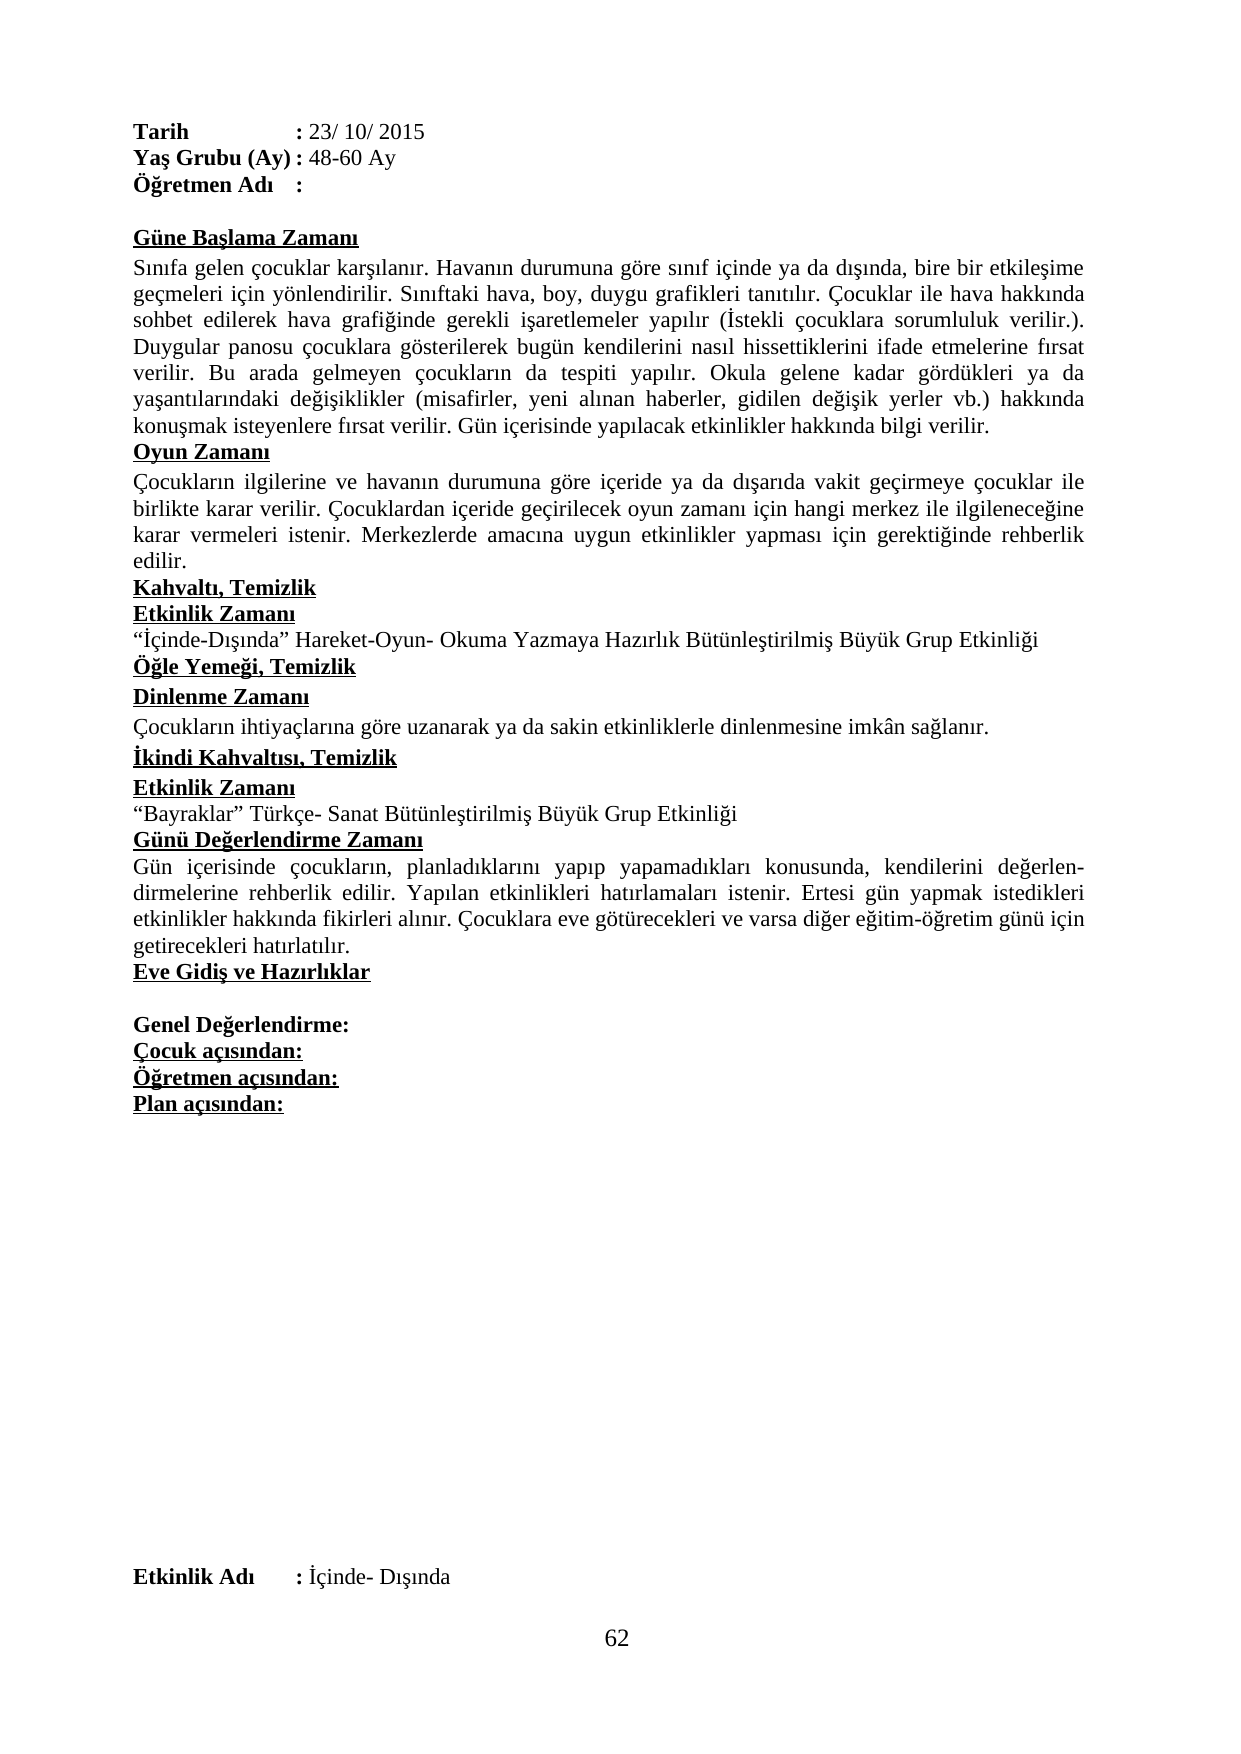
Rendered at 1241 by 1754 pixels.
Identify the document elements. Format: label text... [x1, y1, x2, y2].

text Genel Değerlendirme: [133, 1011, 1086, 1037]
text Kahvaltı, Temizlik [133, 574, 1086, 600]
text Dinlenme Zamanı [133, 683, 1086, 709]
text Öğle Yemeği, Temizlik [133, 653, 1086, 679]
text Etkinlik Zamanı [133, 600, 1086, 627]
text Yaş Grubu (Ay) : 48-60 Ay [133, 144, 1086, 171]
text Etkinlik Adı : İçinde- Dışında [133, 1564, 1086, 1590]
text “İçinde-Dışında” Hareket-Oyun- Okuma Yazmaya Hazırlık Bütünleştirilmiş Büyük Grup Etkinliği [133, 627, 1086, 653]
text Etkinlik Zamanı [133, 774, 1086, 800]
text Tarih : 23/ 10/ 2015 [133, 118, 1086, 144]
text Öğretmen Adı : [133, 171, 1086, 197]
text Çocukların ihtiyaçlarına göre uzanarak ya da sakin etkinliklerle dinlenmesine imkân sağlanır. [133, 713, 1086, 740]
text Öğretmen açısından: [133, 1064, 1086, 1090]
text Oyun Zamanı [133, 438, 1086, 464]
text Çocuk açısından: [133, 1037, 1086, 1064]
text Günü Değerlendirme Zamanı [133, 826, 1086, 853]
text Plan açısından: [133, 1090, 1086, 1116]
text İkindi Kahvaltısı, Temizlik [133, 743, 1086, 770]
text Çocukların ilgilerine ve havanın durumuna göre içeride ya da dışarıda vakit geçirmeye çocuklar ile birlikte karar verilir. Çocuklardan içeride geçirilecek oyun zamanı için hangi merkez ile ilgileneceğine karar vermeleri istenir. Merkezlerde amacına uygun etkinlikler yapması için gerektiğinde rehberlik edilir. [133, 468, 1086, 574]
text Gün içerisinde çocukların, planladıklarını yapıp yapamadıkları konusunda, kendilerini değerlen-dirmelerine rehberlik edilir. Yapılan etkinlikleri hatırlamaları istenir. Ertesi gün yapmak istedikleri etkinlikler hakkında fikirleri alınır. Çocuklara eve götürecekleri ve varsa diğer eğitim-öğretim günü için getirecekleri hatırlatılır. [133, 853, 1086, 958]
text “Bayraklar” Türkçe- Sanat Bütünleştirilmiş Büyük Grup Etkinliği [133, 800, 1086, 826]
text Güne Başlama Zamanı [133, 223, 1086, 250]
text Eve Gidiş ve Hazırlıklar [133, 958, 1086, 984]
text Sınıfa gelen çocuklar karşılanır. Havanın durumuna göre sınıf içinde ya da dışında, bire bir etkileşime geçmeleri için yönlendirilir. Sınıftaki hava, boy, duygu grafikleri tanıtılır. Çocuklar ile hava hakkında sohbet edilerek hava grafiğinde gerekli işaretlemeler yapılır (İstekli çocuklara sorumluluk verilir.). Duygular panosu çocuklara gösterilerek bugün kendilerini nasıl hissettiklerini ifade etmelerine fırsat verilir. Bu arada gelmeyen çocukların da tespiti yapılır. Okula gelene kadar gördükleri ya da yaşantılarındaki değişiklikler (misafirler, yeni alınan haberler, gidilen değişik yerler vb.) hakkında konuşmak isteyenlere fırsat verilir. Gün içerisinde yapılacak etkinlikler hakkında bilgi verilir. [133, 254, 1086, 438]
